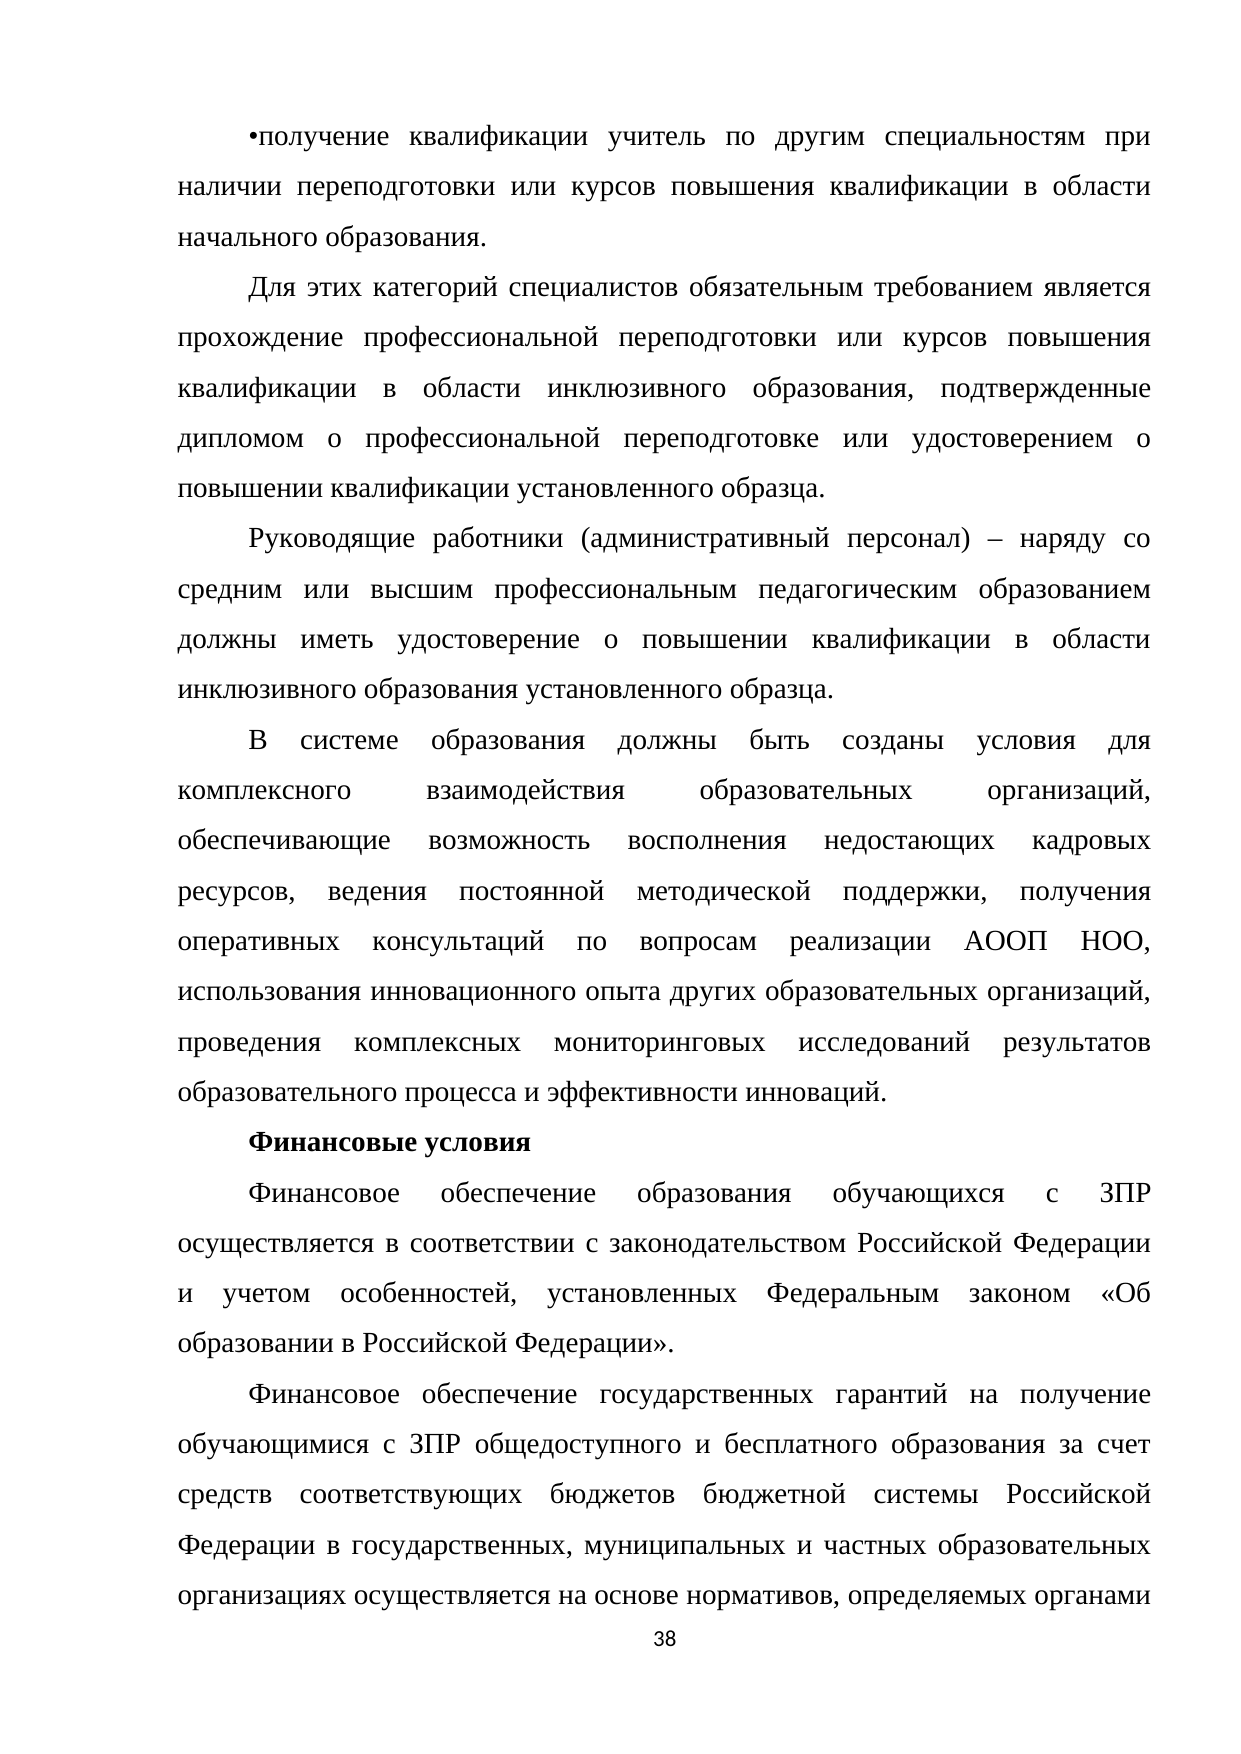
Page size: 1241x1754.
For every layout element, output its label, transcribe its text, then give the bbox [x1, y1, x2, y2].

text Руководящие работники (административный персонал) – наряду со средним или высшим профессиональным педагогическим образованием должны иметь удостоверение о повышении квалификации в области инклюзивного образования установленного образца. [177, 521, 1152, 705]
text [177, 1376, 1152, 1611]
text В системе образования должны быть созданы условия для комплексного взаимодействия образовательных организаций, обеспечивающие возможность восполнения недостающих кадровых ресурсов, ведения постоянной методической поддержки, получения оперативных консультаций по вопросам реализации АООП НОО, использования инновационного опыта других образовательных организаций, проведения комплексных мониторинговых исследований результатов образовательного процесса и эффективности инноваций. [177, 722, 1152, 1108]
text Финансовые условия [177, 1124, 1152, 1158]
text •получение квалификации учитель по другим специальностям при наличии переподготовки или курсов повышения квалификации в области начального образования. [177, 118, 1152, 252]
text Финансовое обеспечение образования обучающихся с ЗПР осуществляется в соответствии с законодательством Российской Федерации и учетом особенностей, установленных Федеральным законом «Об образовании в Российской Федерации». [177, 1175, 1152, 1359]
text Для этих категорий специалистов обязательным требованием является прохождение профессиональной переподготовки или курсов повышения квалификации в области инклюзивного образования, подтвержденные дипломом о профессиональной переподготовке или удостоверением о повышении квалификации установленного образца. [177, 269, 1152, 504]
